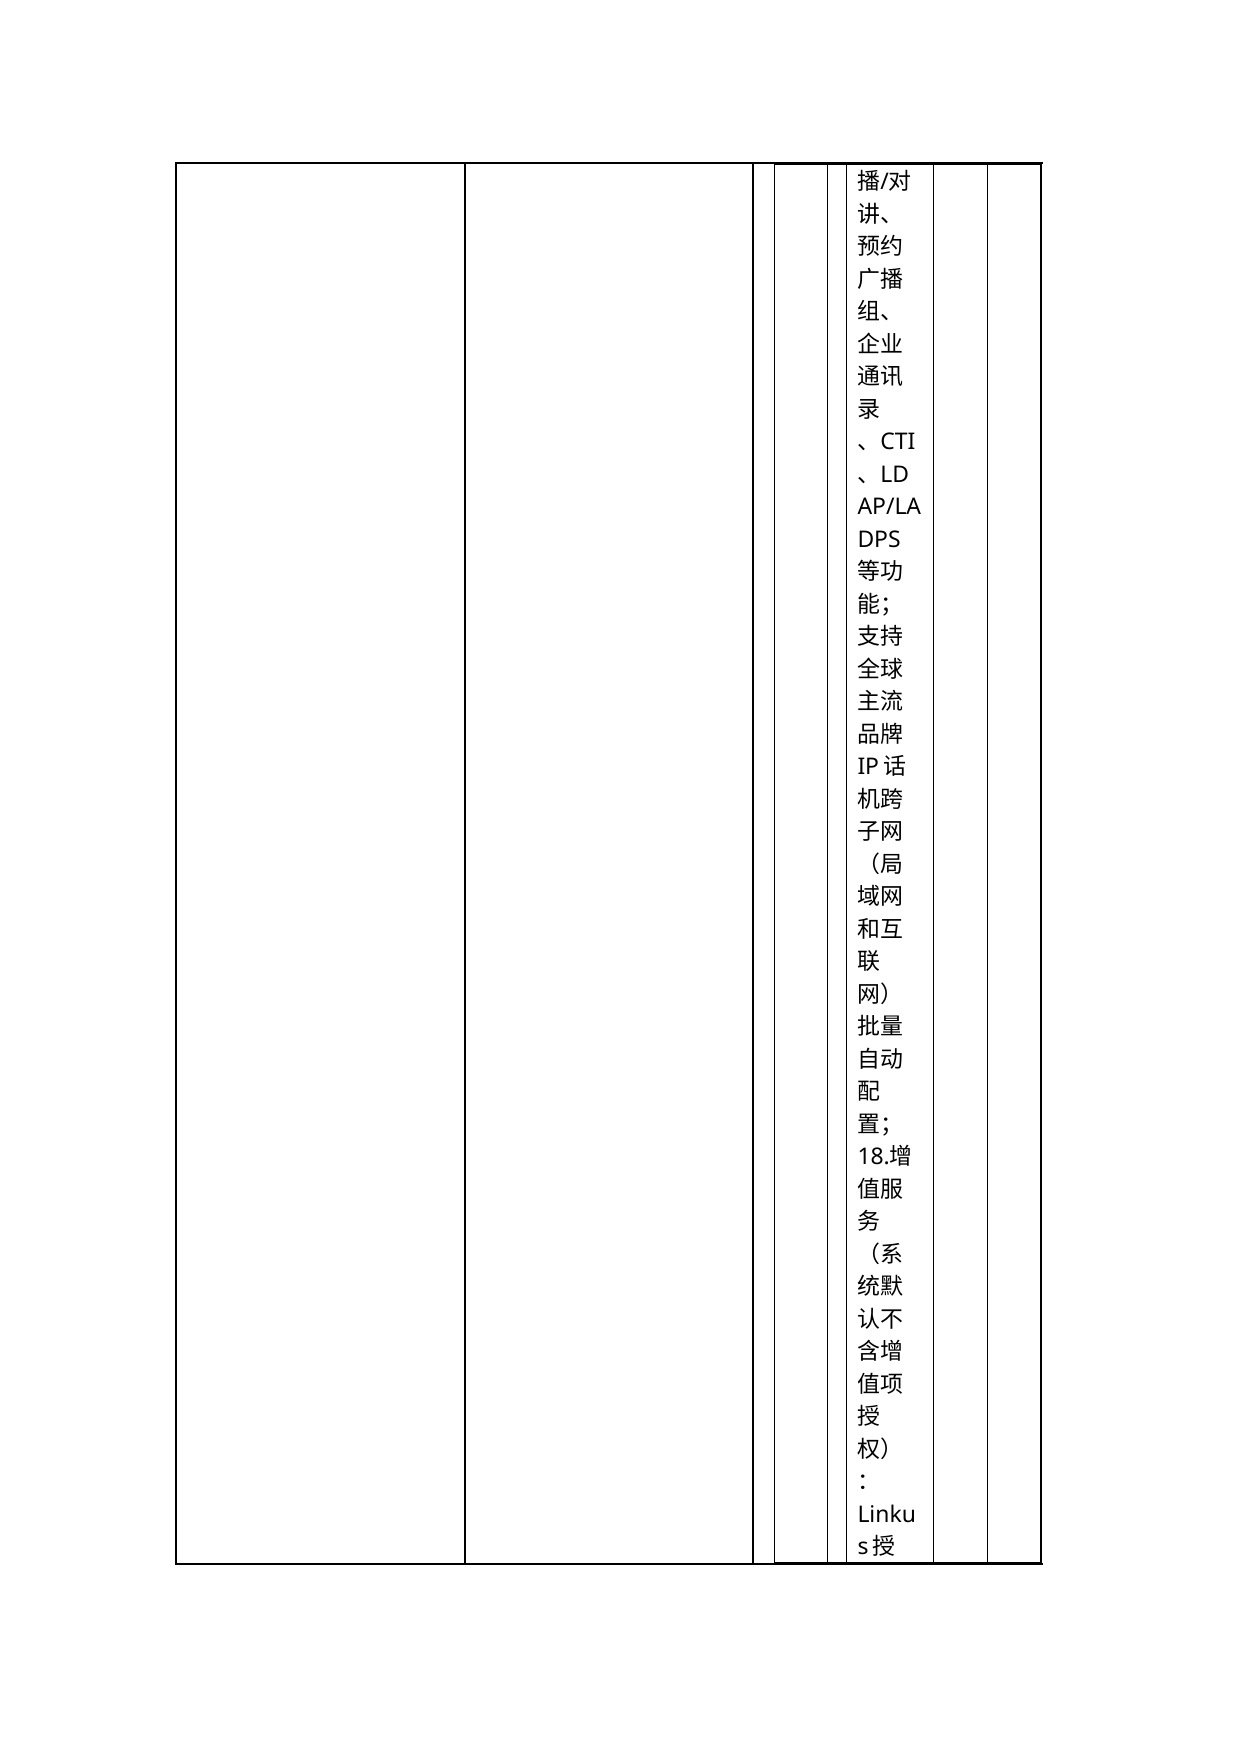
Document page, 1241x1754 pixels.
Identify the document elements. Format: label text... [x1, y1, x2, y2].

table_cell [775, 165, 827, 1562]
table_cell [847, 165, 933, 1562]
table_cell [934, 165, 987, 1562]
table_cell [828, 165, 846, 1562]
table_cell [988, 165, 1040, 1562]
table_cell [177, 164, 464, 1563]
table_cell [754, 164, 774, 1563]
table_cell 1 [466, 164, 752, 1563]
